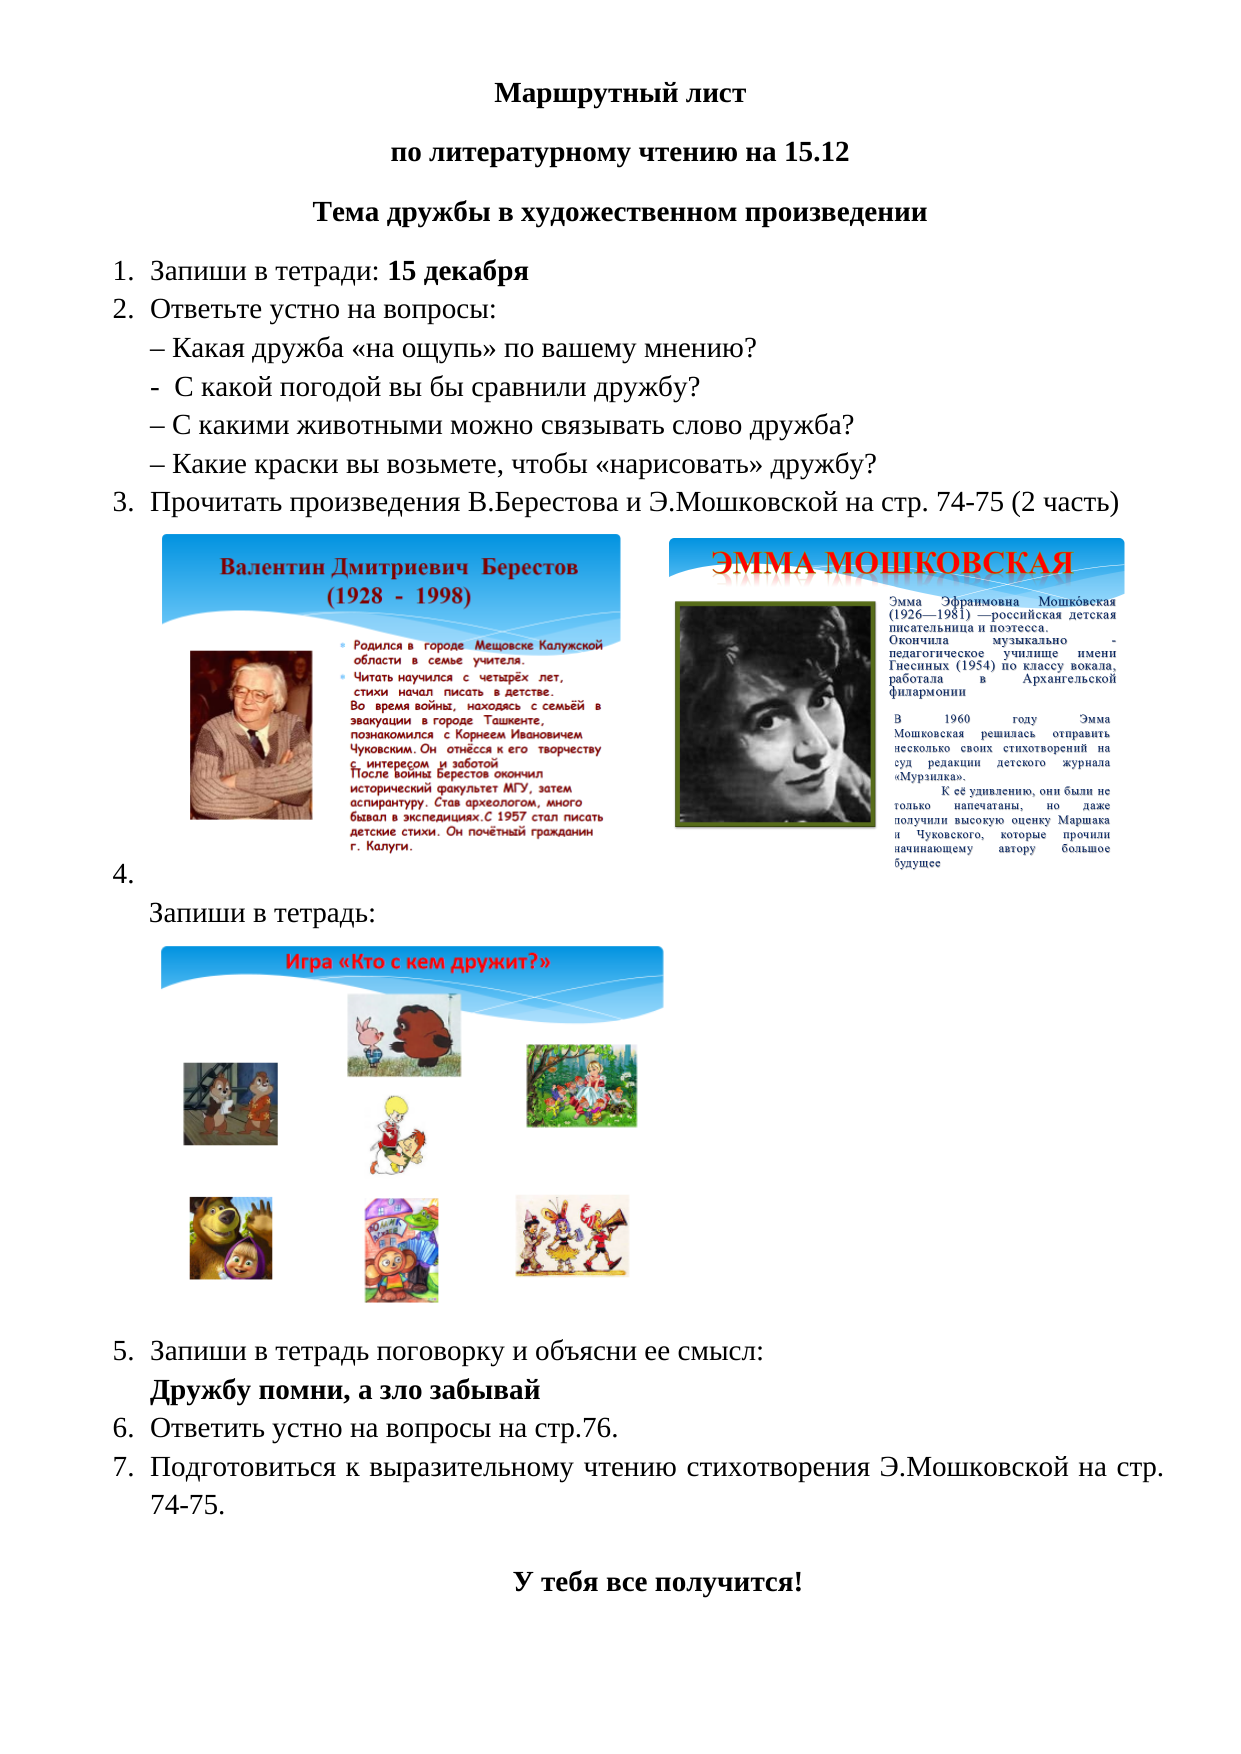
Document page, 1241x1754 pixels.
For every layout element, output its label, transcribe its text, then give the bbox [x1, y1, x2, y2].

list Запиши в тетради: 15 декабря [112, 253, 1165, 287]
list Прочитать произведения В.Берестова и Э.Мошковской на стр. 74-75 (2 часть) [112, 484, 1165, 518]
picture [150, 522, 632, 884]
list Ответить устно на вопросы на стр.76. [112, 1410, 1165, 1444]
text – Какая дружба «на ощупь» по вашему мнению? [150, 330, 1165, 364]
text Маршрутный лист [75, 75, 1165, 108]
text Запиши в тетрадь: [75, 895, 1165, 929]
list Ответьте устно на вопросы: [112, 292, 1165, 325]
list Запиши в тетрадь поговорку и объясни ее смысл: [112, 1333, 1165, 1367]
text по литературному чтению на 15.12 [75, 134, 1165, 168]
text У тебя все получится! [150, 1564, 1165, 1598]
text Тема дружбы в художественном произведении [75, 194, 1165, 227]
picture [657, 526, 1135, 884]
text - С какой погодой вы бы сравнили дружбу? [150, 369, 1165, 402]
text Дружбу помни, а зло забывай [150, 1372, 1165, 1405]
list Подготовиться к выразительному чтению стихотворения Э.Мошковской на стр. 74-75. [112, 1449, 1165, 1521]
picture [148, 933, 676, 1329]
text – С какими животными можно связывать слово дружба? [150, 407, 1165, 441]
text – Какие краски вы возьмете, чтобы «нарисовать» дружбу? [150, 446, 1165, 479]
